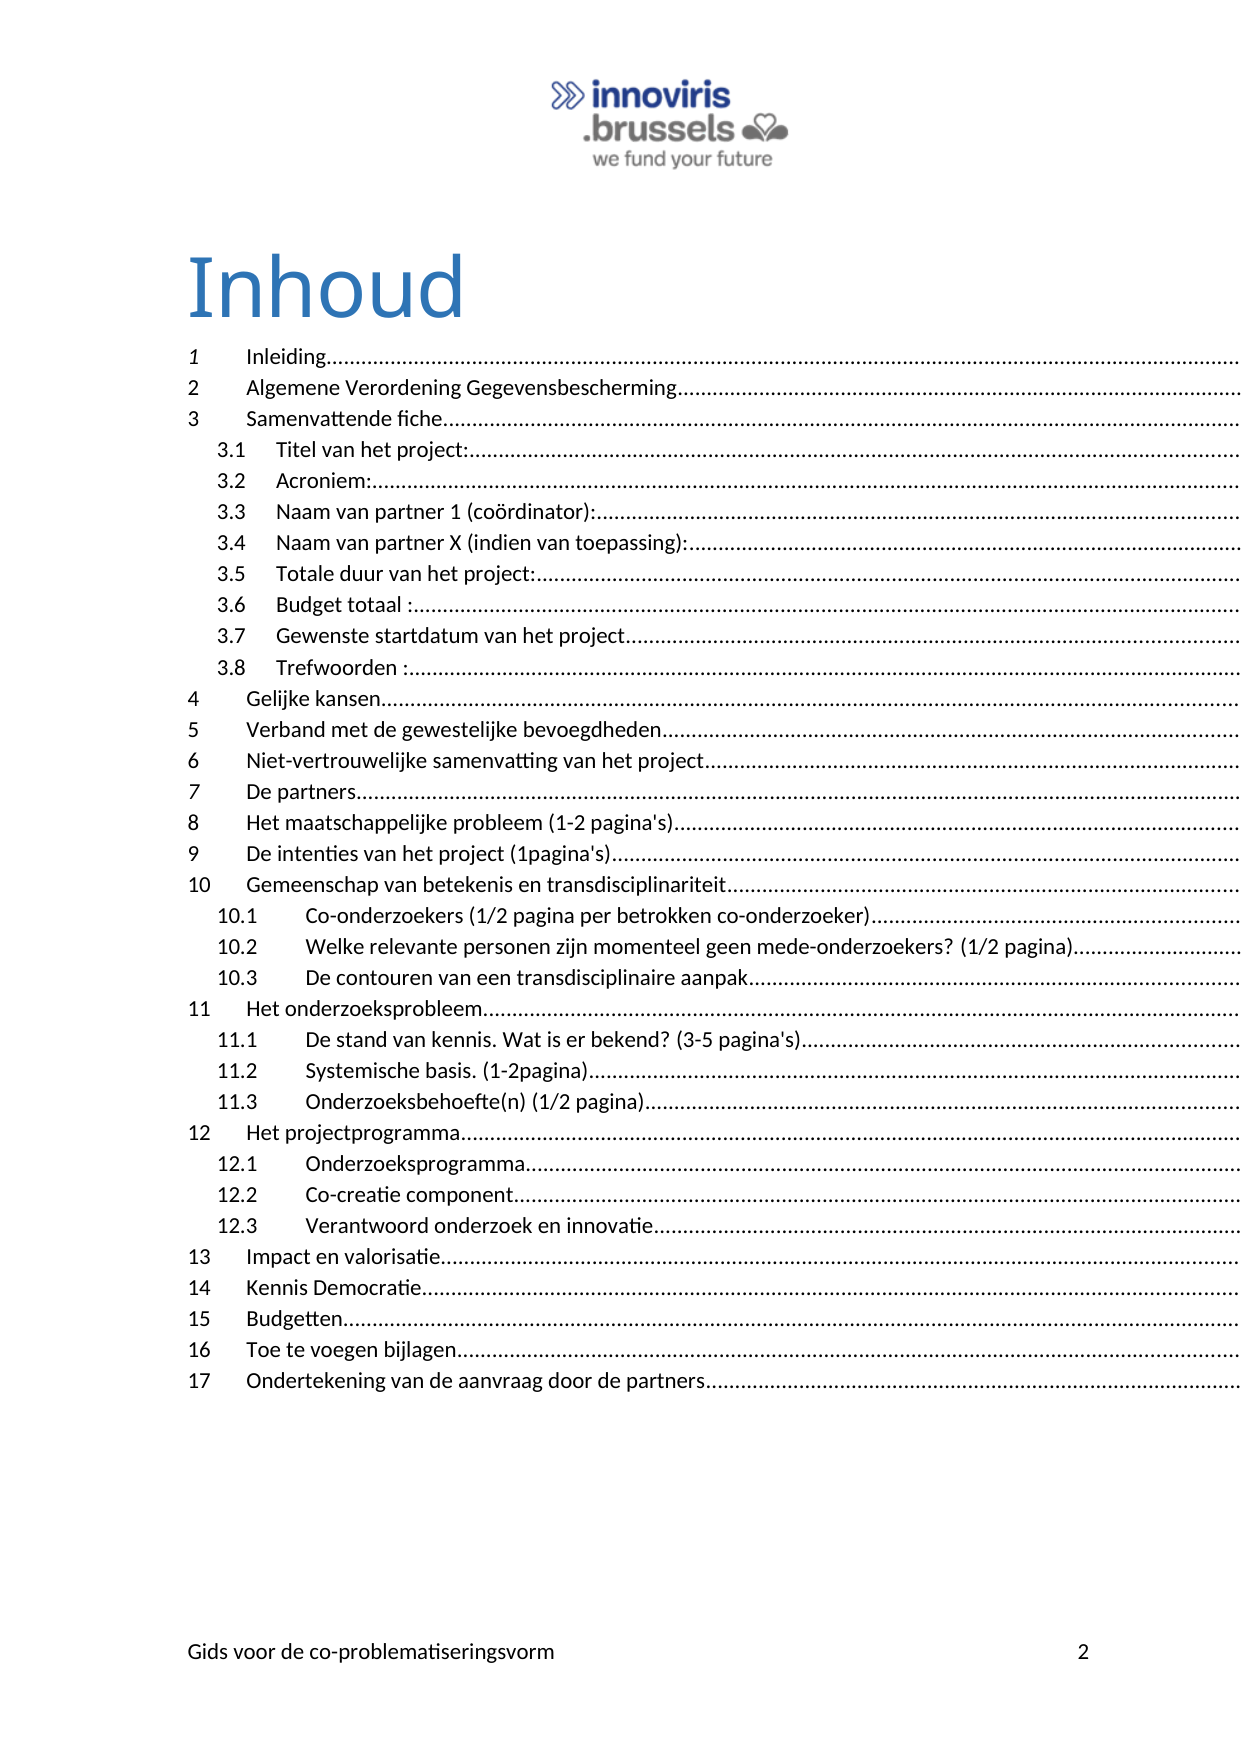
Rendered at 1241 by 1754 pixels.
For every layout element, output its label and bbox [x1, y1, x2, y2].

picture [547, 75, 792, 171]
